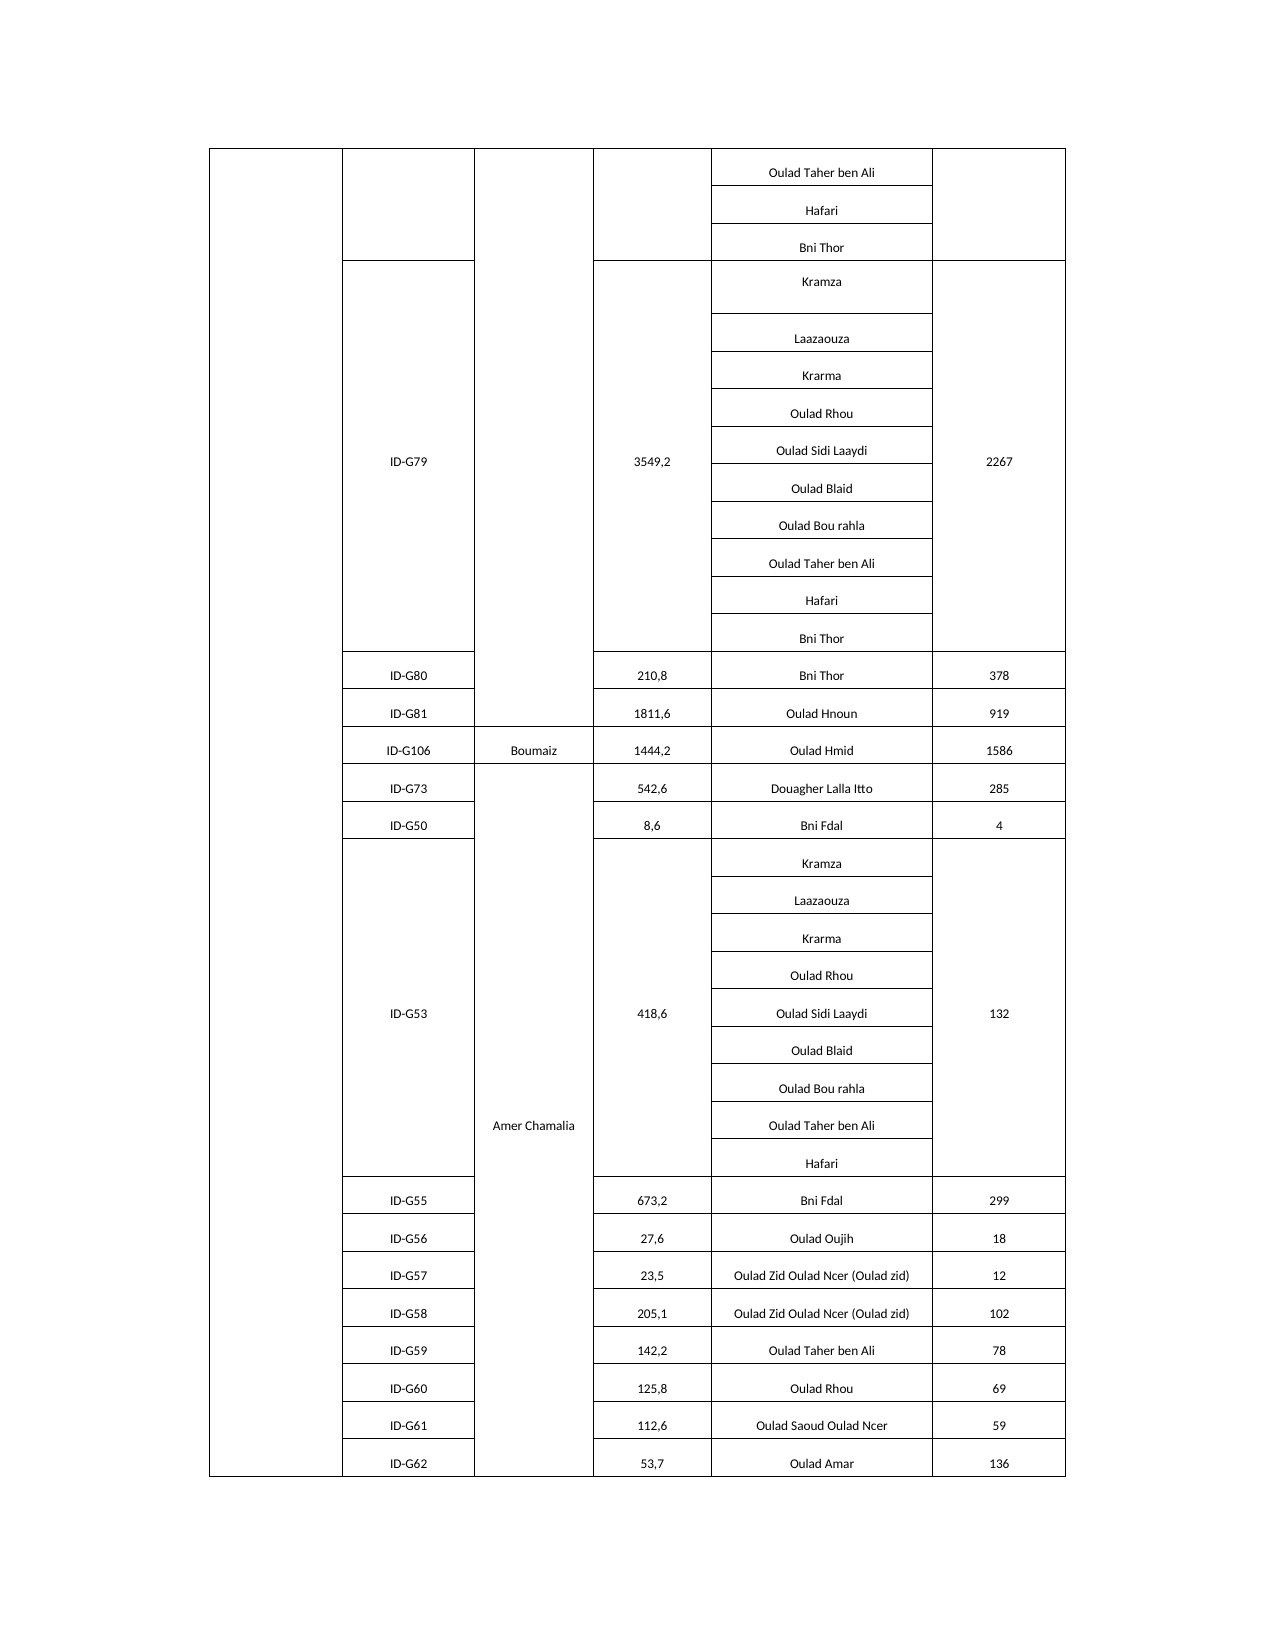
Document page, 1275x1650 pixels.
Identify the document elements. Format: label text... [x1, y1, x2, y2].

table_cell ID-G59 [343, 1327, 474, 1363]
table_cell 59 [933, 1402, 1065, 1438]
table_cell Oulad Taher ben Ali [712, 539, 932, 576]
table_cell 132 [933, 839, 1065, 1176]
table_cell 285 [933, 764, 1065, 801]
table_cell ID-G56 [343, 1214, 474, 1251]
table_cell ID-G79 [343, 261, 474, 651]
table_cell Oulad Zid Oulad Ncer (Oulad zid) [712, 1289, 932, 1326]
table_cell ID-G53 [343, 839, 474, 1176]
table_cell Oulad Taher ben Ali [712, 149, 932, 185]
table_cell 142,2 [594, 1327, 711, 1363]
table_cell Oulad Taher ben Ali [712, 1327, 932, 1363]
table_cell Oulad Zid Oulad Ncer (Oulad zid) [712, 1252, 932, 1288]
table_cell Oulad Blaid [712, 1027, 932, 1063]
table_cell ID-G60 [343, 1364, 474, 1401]
table_cell Amer Chamalia [475, 764, 593, 1476]
table_cell ID-G81 [343, 689, 474, 726]
table_cell Oulad Rhou [712, 952, 932, 988]
table_cell 299 [933, 1177, 1065, 1213]
table_cell 1811,6 [594, 689, 711, 726]
table_cell 542,6 [594, 764, 711, 801]
table_cell 1444,2 [594, 727, 711, 763]
table_cell 78 [933, 1327, 1065, 1363]
table_cell Oulad Taher ben Ali [712, 1102, 932, 1138]
table_cell 102 [933, 1289, 1065, 1326]
table_cell ID-G50 [343, 802, 474, 838]
table_cell 205,1 [594, 1289, 711, 1326]
table_cell 418,6 [594, 839, 711, 1176]
table_cell ID-G58 [343, 1289, 474, 1326]
table_cell Bni Thor [712, 652, 932, 688]
table_cell Laazaouza [712, 877, 932, 913]
table_cell ID-G62 [343, 1439, 474, 1476]
table_cell Douagher Lalla Itto [712, 764, 932, 801]
table_cell Bni Fdal [712, 1177, 932, 1213]
table_cell 378 [933, 652, 1065, 688]
table_cell 210,8 [594, 652, 711, 688]
table_cell ID-G80 [343, 652, 474, 688]
table_cell 919 [933, 689, 1065, 726]
table_cell Oulad Saoud Oulad Ncer [712, 1402, 932, 1438]
table_cell ID-G61 [343, 1402, 474, 1438]
table_cell Bni Fdal [712, 802, 932, 838]
table_cell Oulad Amar [712, 1439, 932, 1476]
table_cell Hafari [712, 186, 932, 223]
table_cell Oulad Sidi Laaydi [712, 989, 932, 1026]
table_cell 8,6 [594, 802, 711, 838]
table_cell Oulad Oujih [712, 1214, 932, 1251]
table_cell 23,5 [594, 1252, 711, 1288]
table_cell 112,6 [594, 1402, 711, 1438]
table_cell ID-G73 [343, 764, 474, 801]
table_cell Kramza [712, 261, 932, 313]
table_cell Oulad Bou rahla [712, 1064, 932, 1101]
table_cell Oulad Blaid [712, 464, 932, 501]
table_cell 4 [933, 802, 1065, 838]
table_cell Oulad Rhou [712, 1364, 932, 1401]
table_cell Hafari [712, 1139, 932, 1176]
table_cell 136 [933, 1439, 1065, 1476]
table_cell Oulad Hmid [712, 727, 932, 763]
table_cell ID-G106 [343, 727, 474, 763]
table_cell ID-G57 [343, 1252, 474, 1288]
table_cell 18 [933, 1214, 1065, 1251]
table_cell 673,2 [594, 1177, 711, 1213]
table_cell Boumaiz [475, 727, 593, 763]
table_cell 1586 [933, 727, 1065, 763]
table_cell 3549,2 [594, 261, 711, 651]
table_cell Oulad Bou rahla [712, 502, 932, 538]
table_cell Hafari [712, 577, 932, 613]
table_cell Krarma [712, 352, 932, 388]
table_cell Laazaouza [712, 314, 932, 351]
table_cell 12 [933, 1252, 1065, 1288]
table_cell Oulad Rhou [712, 389, 932, 426]
table_cell 53,7 [594, 1439, 711, 1476]
table_cell 125,8 [594, 1364, 711, 1401]
table_cell Oulad Sidi Laaydi [712, 427, 932, 463]
table_cell Oulad Hnoun [712, 689, 932, 726]
table_cell Kramza [712, 839, 932, 876]
table_cell ID-G55 [343, 1177, 474, 1213]
table_cell Bni Thor [712, 224, 932, 260]
table_cell 2267 [933, 261, 1065, 651]
table_cell 69 [933, 1364, 1065, 1401]
table_cell Krarma [712, 914, 932, 951]
table_cell Bni Thor [712, 614, 932, 651]
table_cell 27,6 [594, 1214, 711, 1251]
